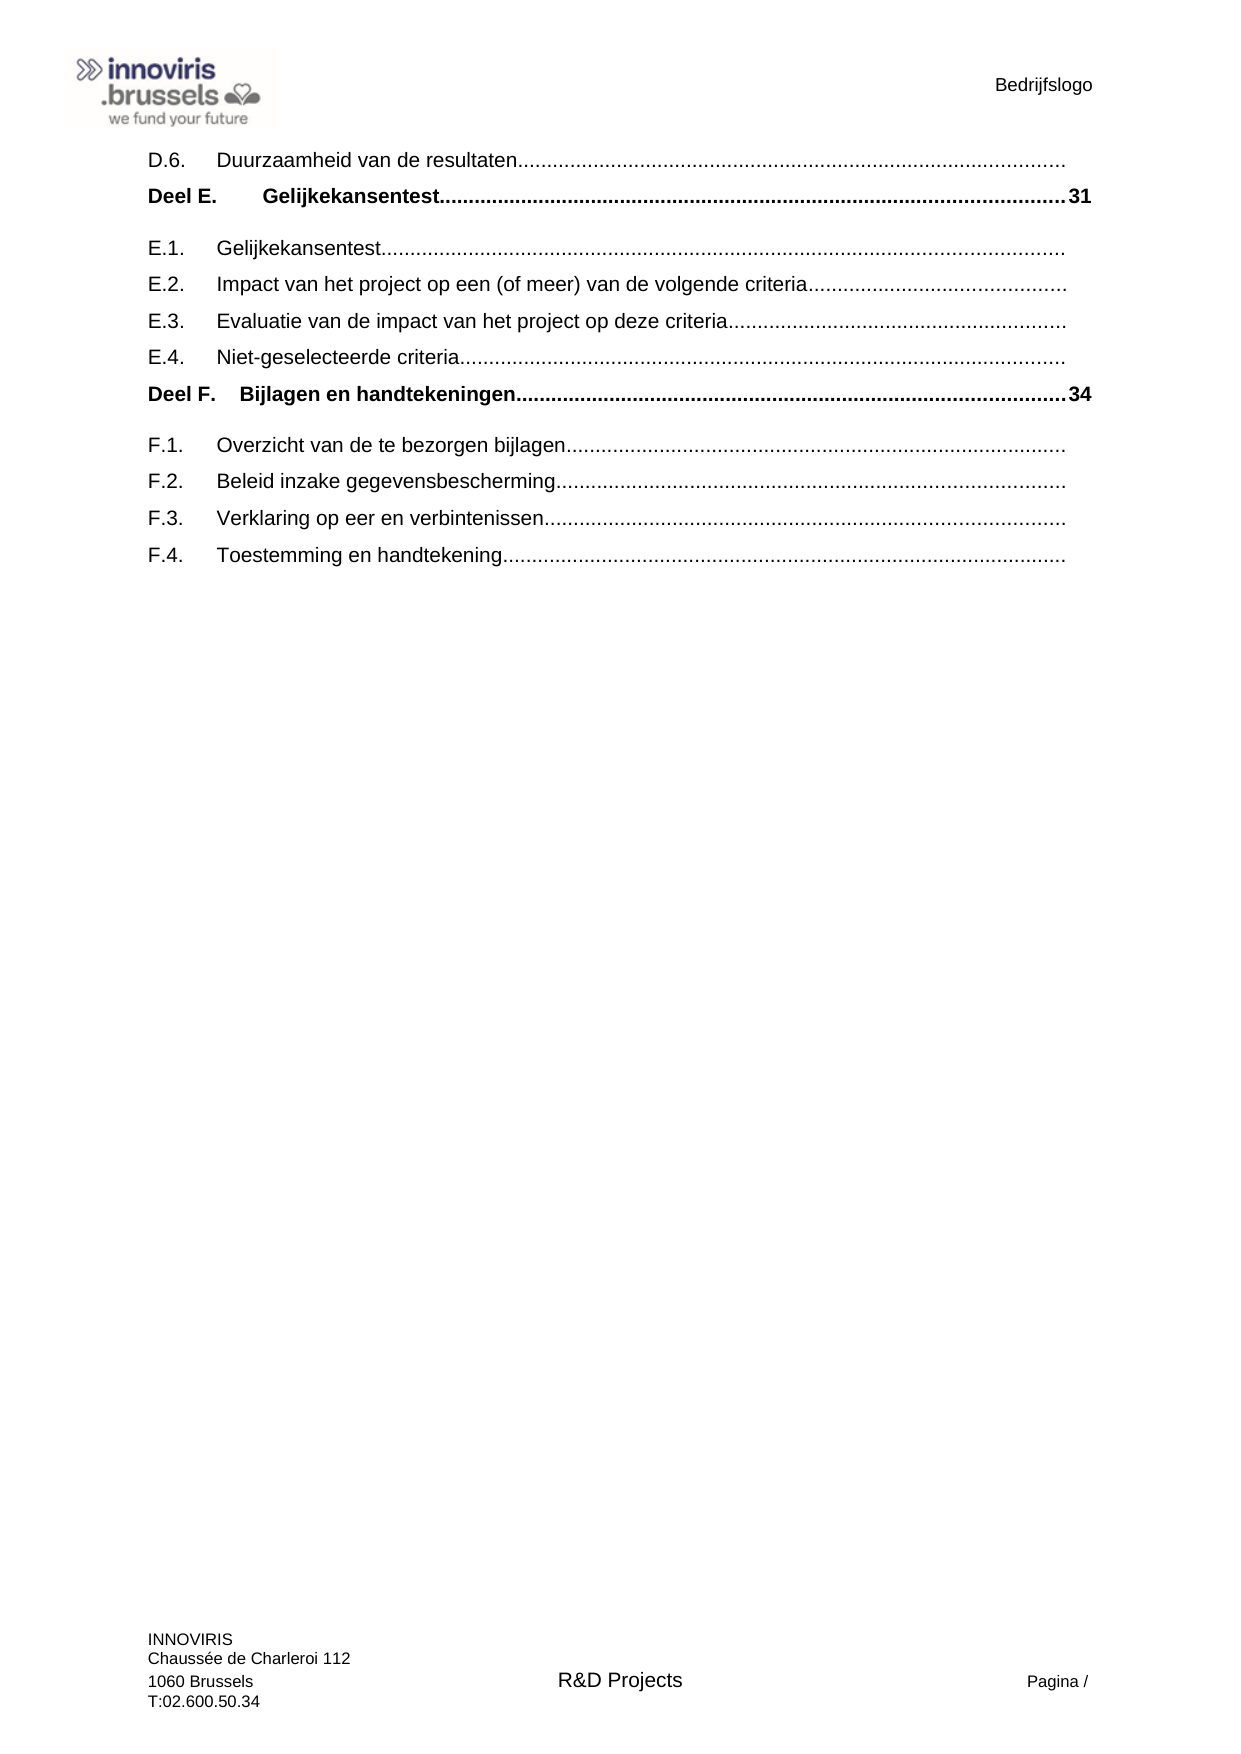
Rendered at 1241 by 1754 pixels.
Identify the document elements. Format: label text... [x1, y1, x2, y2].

text F.2. Beleid inzake gegevensbescherming 35 [148, 469, 1063, 493]
text Deel E. Gelijkekansentest 31 [148, 184, 1092, 208]
text D.6. Duurzaamheid van de resultaten 30 [148, 148, 1063, 172]
text Deel F. Bijlagen en handtekeningen 34 [148, 382, 1092, 406]
text E.4. Niet-geselecteerde criteria 33 [148, 345, 1063, 369]
text F.1. Overzicht van de te bezorgen bijlagen 35 [148, 433, 1063, 457]
text E.3. Evaluatie van de impact van het project op deze criteria 32 [148, 308, 1063, 332]
text E.2. Impact van het project op een (of meer) van de volgende criteria 32 [148, 272, 1063, 296]
text F.3. Verklaring op eer en verbintenissen 35 [148, 506, 1063, 530]
text F.4. Toestemming en handtekening 36 [148, 542, 1063, 566]
picture [65, 47, 282, 147]
text E.1. Gelijkekansentest 32 [148, 235, 1063, 259]
